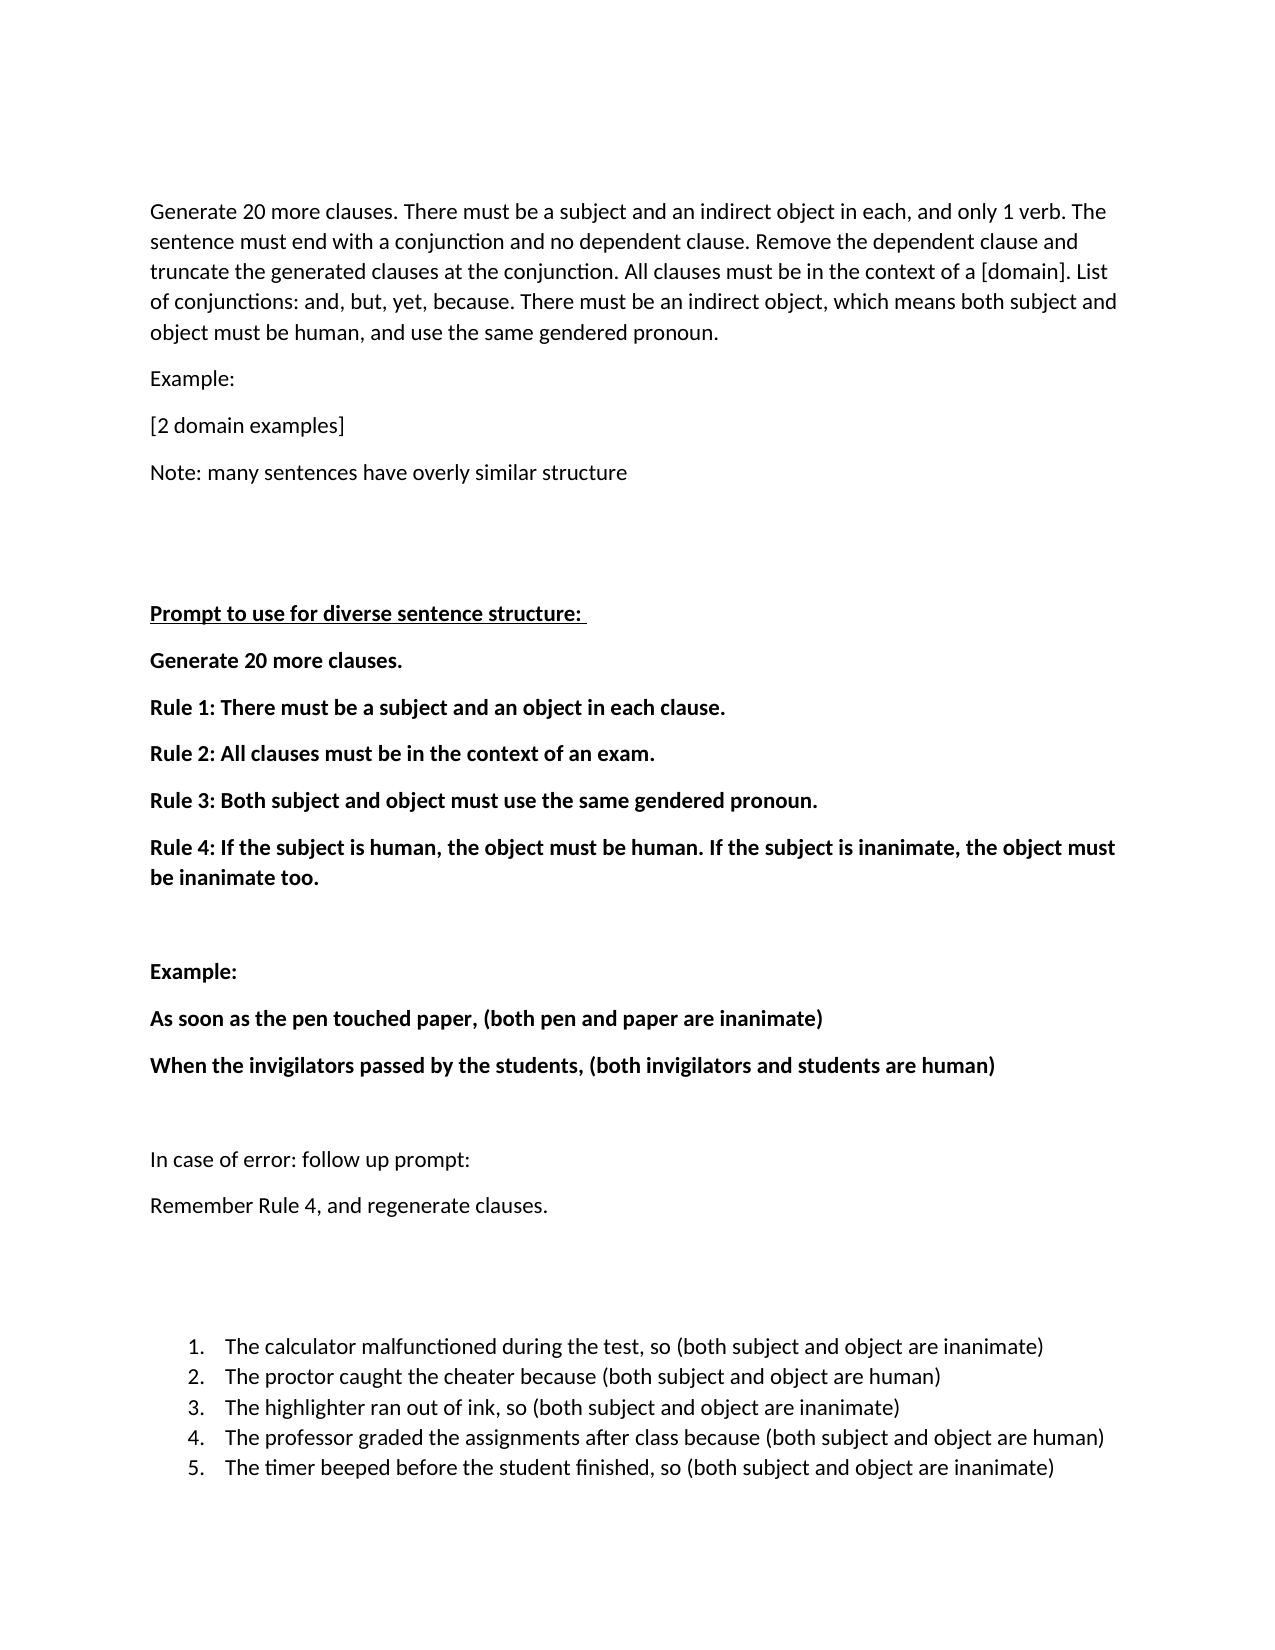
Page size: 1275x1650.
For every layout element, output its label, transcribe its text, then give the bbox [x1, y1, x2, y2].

list The professor graded the assignments after class because (both subject and object are human) [187, 1423, 1125, 1451]
text Example: [150, 957, 1125, 985]
text Rule 1: There must be a subject and an object in each clause. [150, 693, 1125, 721]
text When the invigilators passed by the students, (both invigilators and students are human) [150, 1051, 1125, 1079]
text Example: [150, 364, 1125, 393]
text Prompt to use for diverse sentence structure: [150, 599, 1125, 627]
text Generate 20 more clauses. [150, 646, 1125, 674]
text Generate 20 more clauses. There must be a subject and an indirect object in each, and only 1 verb. The sentence must end with a conjunction and no dependent clause. Remove the dependent clause and truncate the generated clauses at the conjunction. All clauses must be in the context of a [domain]. List of conjunctions: and, but, yet, because. There must be an indirect object, which means both subject and object must be human, and use the same gendered pronoun. [150, 197, 1125, 346]
list The proctor caught the cheater because (both subject and object are human) [187, 1362, 1125, 1391]
text In case of error: follow up prompt: [150, 1145, 1125, 1173]
text As soon as the pen touched paper, (both pen and paper are inanimate) [150, 1004, 1125, 1032]
text Rule 3: Both subject and object must use the same gendered pronoun. [150, 786, 1125, 814]
text [2 domain examples] [150, 411, 1125, 439]
text Note: many sentences have overly similar structure [150, 458, 1125, 486]
text Rule 4: If the subject is human, the object must be human. If the subject is inanimate, the object must be inanimate too. [150, 833, 1125, 892]
text Rule 2: All clauses must be in the context of an exam. [150, 739, 1125, 768]
list The calculator malfunctioned during the test, so (both subject and object are inanimate) [187, 1332, 1125, 1360]
list The timer beeped before the student finished, so (both subject and object are inanimate) [187, 1453, 1125, 1481]
text Remember Rule 4, and regenerate clauses. [150, 1192, 1125, 1220]
list The highlighter ran out of ink, so (both subject and object are inanimate) [187, 1393, 1125, 1421]
